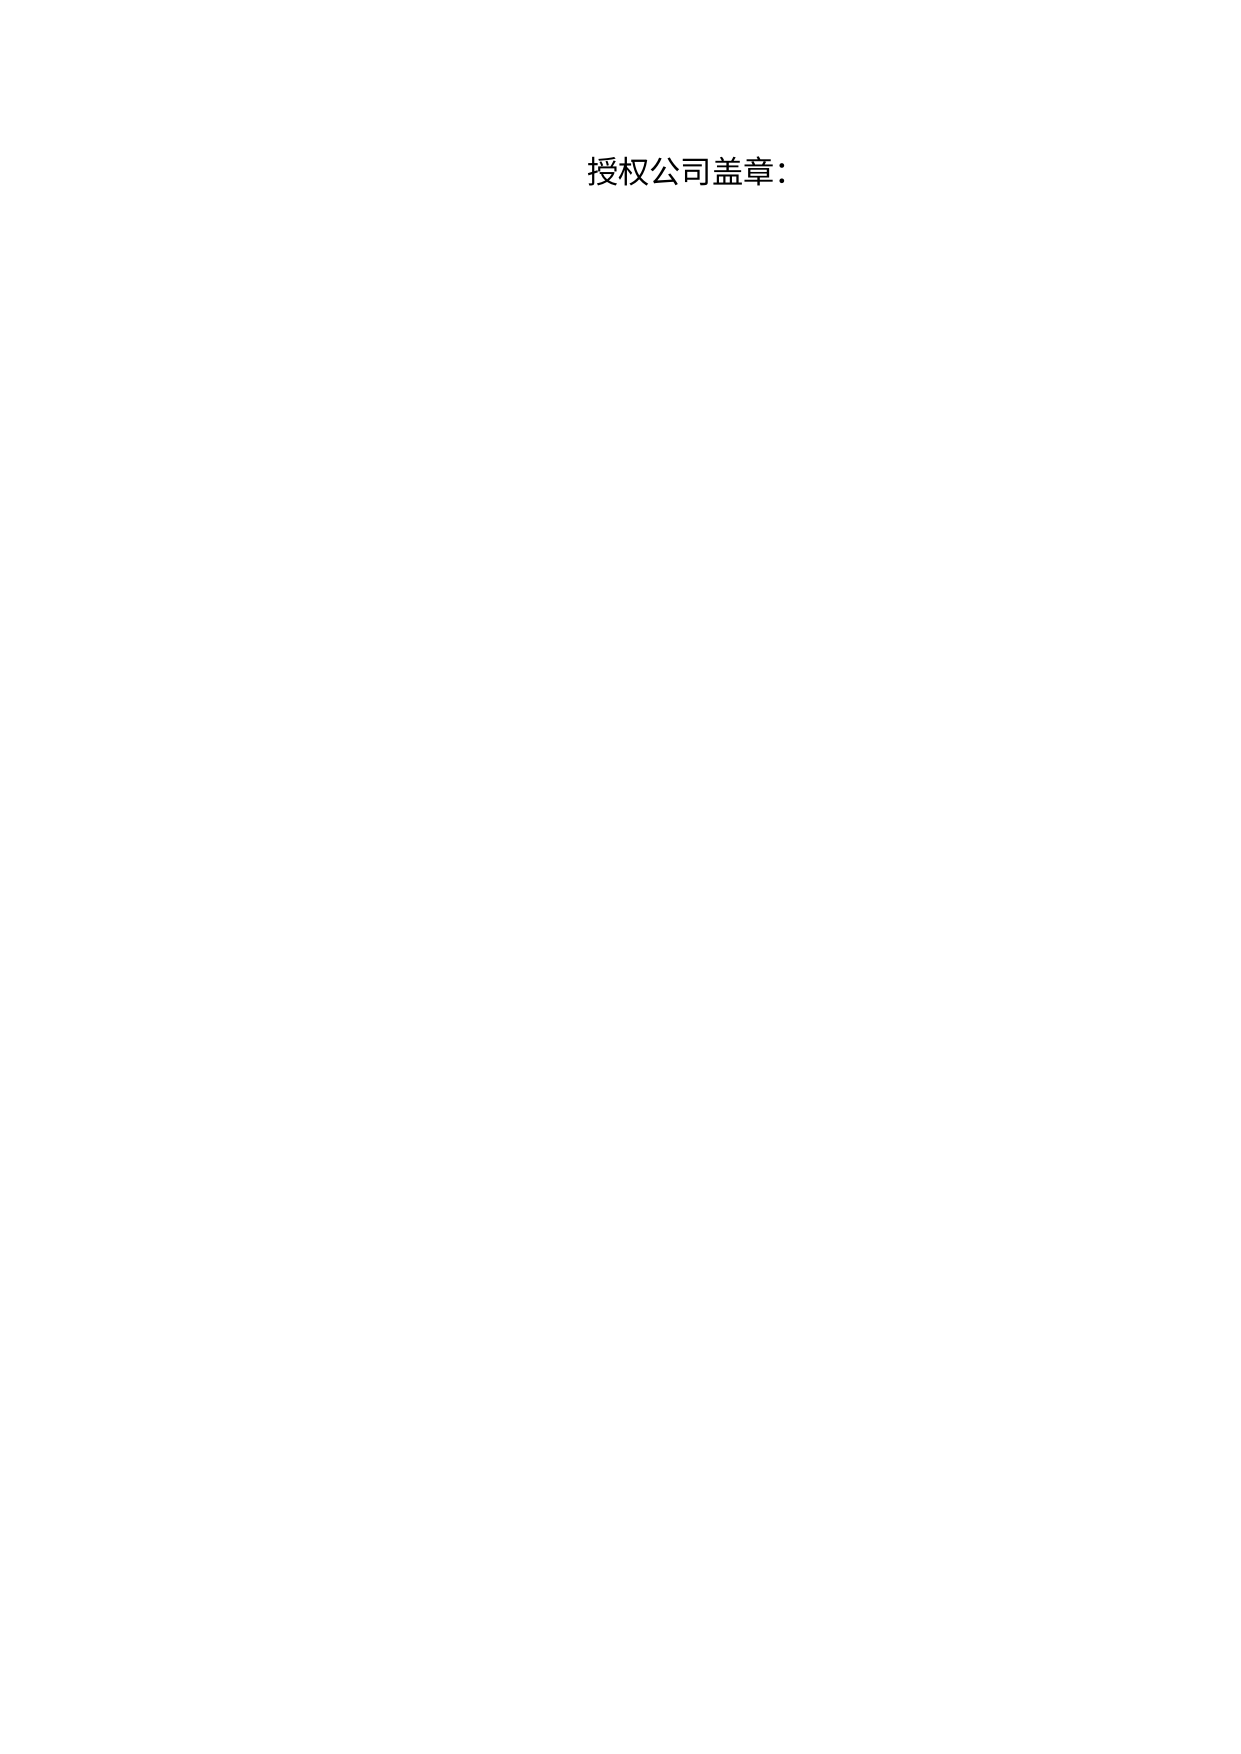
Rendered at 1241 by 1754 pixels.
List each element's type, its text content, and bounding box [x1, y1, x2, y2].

text 授权公司盖章： [118, 147, 1122, 192]
